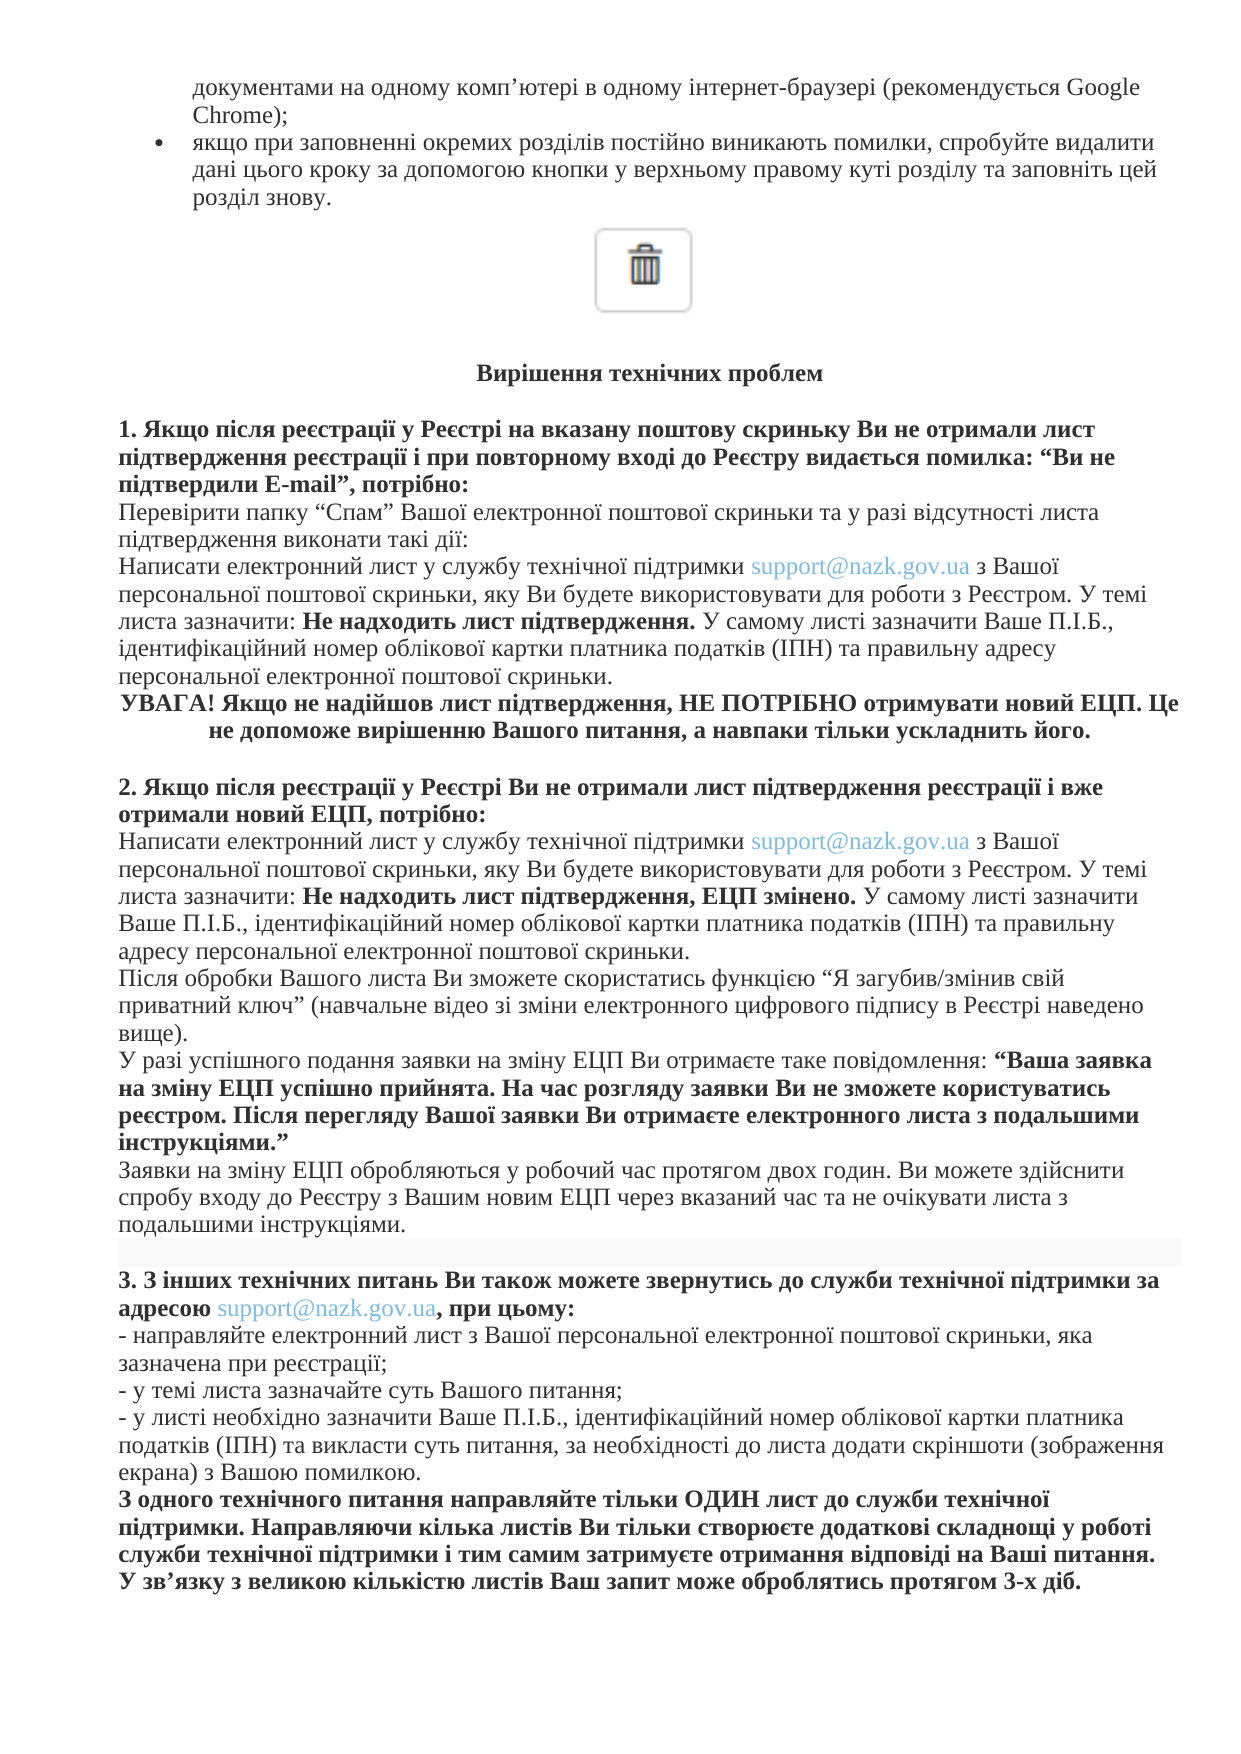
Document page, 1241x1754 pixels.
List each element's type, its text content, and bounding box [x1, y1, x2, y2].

text З одного технічного питання направляйте тільки ОДИН лист до служби технічної підтримки. Направляючи кілька листів Ви тільки створюєте додаткові складнощі у роботі служби технічної підтримки і тим самим затримуєте отримання відповіді на Ваші питання. [118, 1486, 1181, 1568]
text - направляйте електронний лист з Вашої персональної електронної поштової скриньки, яка зазначена при реєстрації; [118, 1322, 1181, 1376]
text - у темі листа зазначайте суть Вашого питання; [118, 1376, 1181, 1404]
text Написати електронний лист у службу технічної підтримки support@nazk.gov.ua з Вашої персональної поштової скриньки, яку Ви будете використовувати для роботи з Реєстром. У темі листа зазначити: Не надходить лист підтвердження. У самому листі зазначити Ваше П.І.Б., ідентифікаційний номер облікової картки платника податків (ІПН) та правильну адресу персональної електронної поштової скриньки. [118, 553, 1181, 690]
text 1. Якщо після реєстрації у Реєстрі на вказану поштову скриньку Ви не отримали лист підтвердження реєстрації і при повторному вході до Реєстру видається помилка: “Ви не підтвердили E-mail”, потрібно: [118, 416, 1181, 498]
text Після обробки Вашого листа Ви зможете скористатись функцією “Я загубив/змінив свій приватний ключ” (навчальне відео зі зміни електронного цифрового підпису в Реєстрі наведено вище). [118, 965, 1181, 1047]
text Вирішення технічних проблем [118, 358, 1181, 387]
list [155, 74, 1181, 128]
text 3. З інших технічних питань Ви також можете звернутись до служби технічної підтримки за адресою support@nazk.gov.ua, при цьому: [118, 1267, 1181, 1322]
text Заявки на зміну ЕЦП обробляються у робочий час протягом двох годин. Ви можете здійснити спробу входу до Реєстру з Вашим новим ЕЦП через вказаний час та не очікувати листа з подальшими інструкціями. [118, 1156, 1181, 1238]
text У разі успішного подання заявки на зміну ЕЦП Ви отримаєте таке повідомлення: “Ваша заявка на зміну ЕЦП успішно прийнята. На час розгляду заявки Ви не зможете користуватись реєстром. Після перегляду Вашої заявки Ви отримаєте електронного листа з подальшими інструкціями.” [118, 1047, 1181, 1156]
text Перевірити папку “Спам” Вашої електронної поштової скриньки та у разі відсутності листа підтвердження виконати такі дії: [118, 498, 1181, 553]
text 2. Якщо після реєстрації у Реєстрі Ви не отримали лист підтвердження реєстрації і вже отримали новий ЕЦП, потрібно: [118, 773, 1181, 828]
text Написати електронний лист у службу технічної підтримки support@nazk.gov.ua з Вашої персональної поштової скриньки, яку Ви будете використовувати для роботи з Реєстром. У темі листа зазначити: Не надходить лист підтвердження, ЕЦП змінено. У самому листі зазначити Ваше П.І.Б., ідентифікаційний номер облікової картки платника податків (ІПН) та правильну адресу персональної електронної поштової скриньки. [118, 828, 1181, 965]
text УВАГА! Якщо не надійшов лист підтвердження, НЕ ПОТРІБНО отримувати новий ЕЦП. Це не допоможе вирішенню Вашого питання, а навпаки тільки ускладнить його. [118, 690, 1181, 744]
text У зв’язку з великою кількістю листів Ваш запит може оброблятись протягом 3-х діб. [118, 1568, 1181, 1595]
list якщо при заповненні окремих розділів постійно виникають помилки, спробуйте видалити дані цього кроку за допомогою кнопки у верхньому правому куті розділу та заповніть цей розділ знову. [155, 128, 1181, 211]
text - у листі необхідно зазначити Ваше П.І.Б., ідентифікаційний номер облікової картки платника податків (ІПН) та викласти суть питання, за необхідності до листа додати скріншоти (зображення екрана) з Вашою помилкою. [118, 1404, 1181, 1486]
picture [579, 210, 714, 325]
